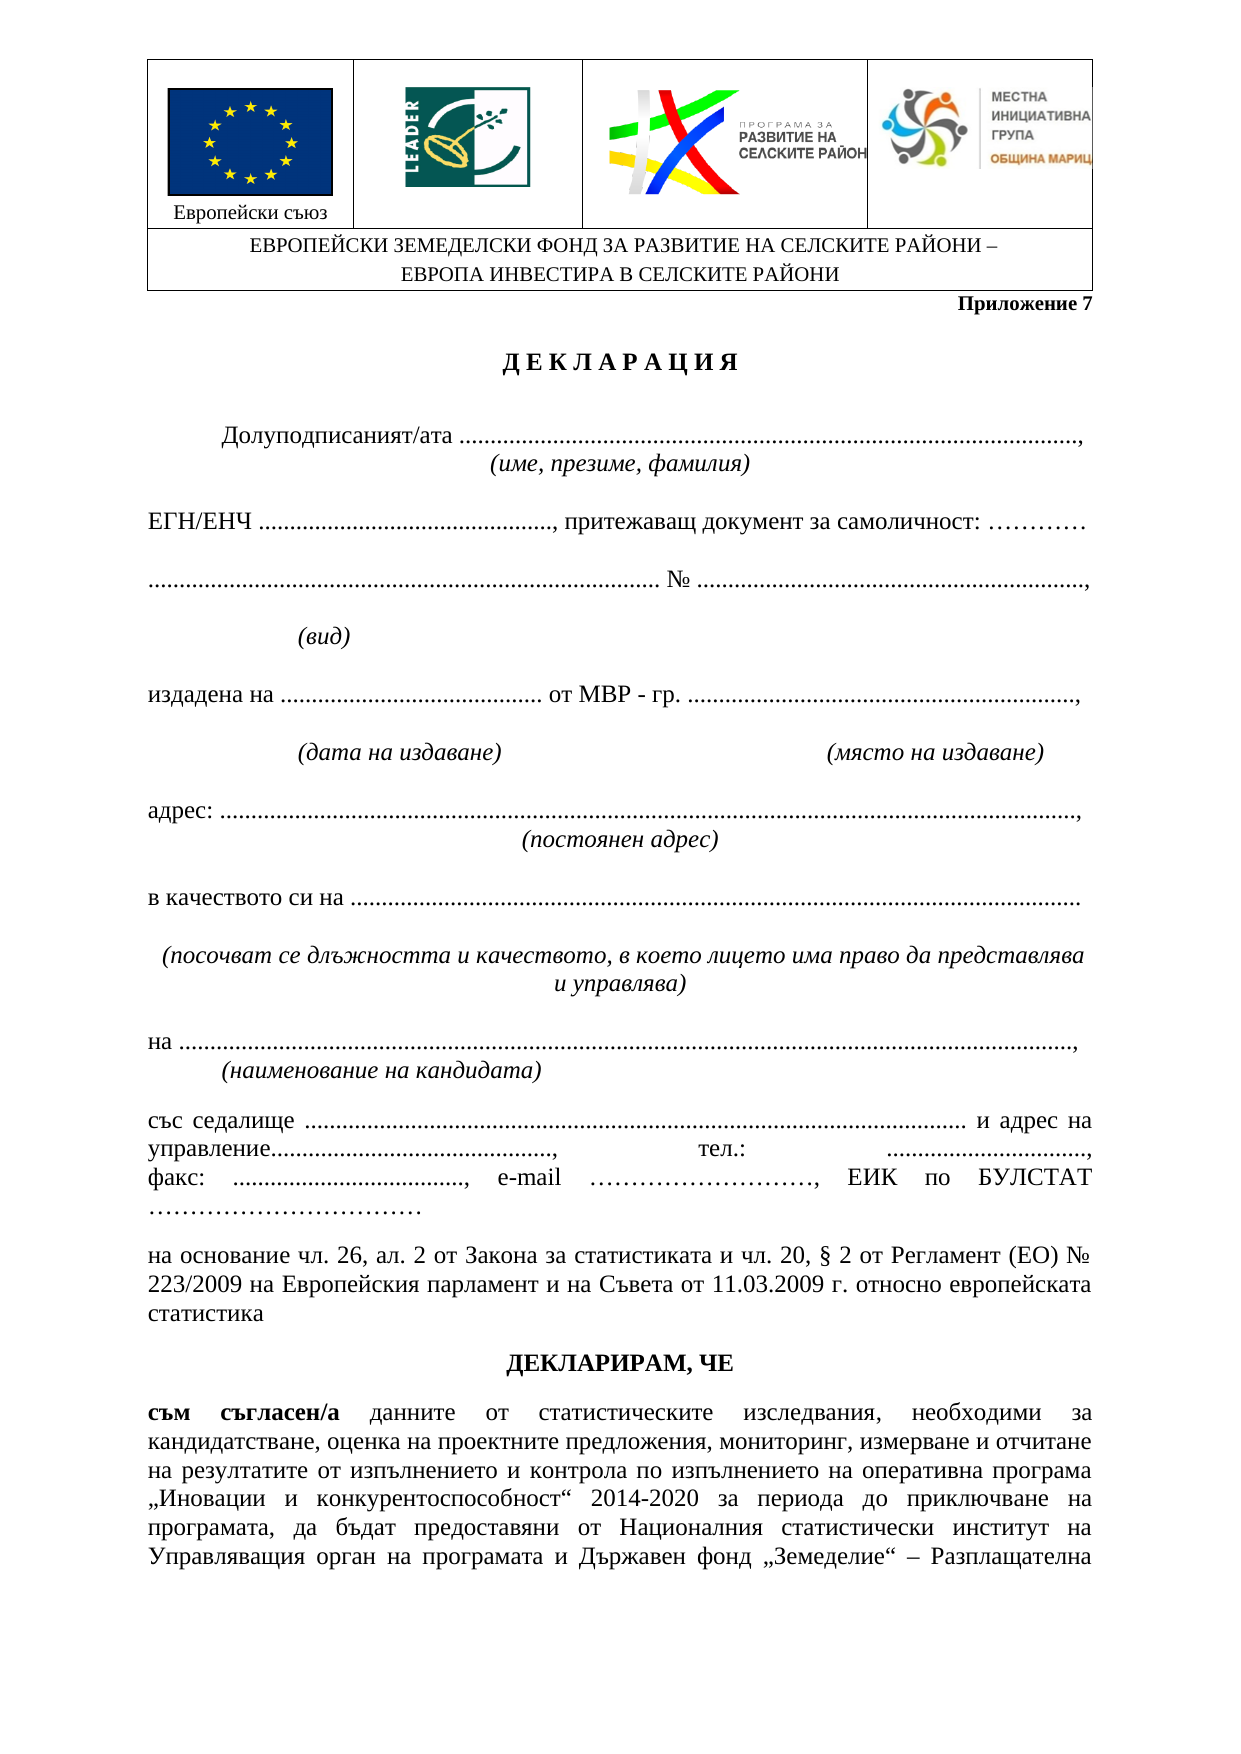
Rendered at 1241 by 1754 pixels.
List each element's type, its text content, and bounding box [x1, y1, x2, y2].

picture [405, 87, 531, 187]
text издадена на .......................................... от МВР - гр. .............................................................., [148, 679, 1093, 708]
text ЕГН/ЕНЧ ..............................................., притежаващ документ за самоличност: ………… .................................................................................. № .............................................................., [148, 506, 1093, 593]
text със седалище .......................................................................................................... и адрес на управление............................................., тел.: ................................, факс: ....................................., e-mail ………………………, ЕИК по БУЛСТАТ …………………………… [148, 1105, 1093, 1220]
text Д Е К Л А Р А Ц И Я [148, 347, 1093, 376]
text в качеството си на ..................................................................................................................... [148, 882, 1093, 911]
table_header Европейски съюз [148, 60, 353, 228]
text Приложение 7 [148, 291, 1093, 315]
text адрес: ........................................................................................................................................., [148, 795, 1093, 824]
text (наименование на кандидата) [148, 1055, 1093, 1084]
text Долуподписаният/ата ..................................................................................................., [148, 420, 1093, 448]
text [148, 1397, 1093, 1570]
text (посочват се длъжността и качеството, в което лицето има право да представлява и управлява) [148, 940, 1093, 997]
table_header [868, 60, 1092, 228]
text (вид) [148, 621, 1093, 650]
text (дата на издаване) (място на издаване) [148, 737, 1093, 766]
picture [878, 87, 1093, 169]
table_header [583, 60, 867, 228]
picture [593, 81, 868, 202]
text (постоянен адрес) [148, 824, 1093, 853]
text (име, презиме, фамилия) [148, 448, 1093, 477]
text ДЕКЛАРИРАМ, ЧЕ [148, 1348, 1093, 1376]
table_cell ЕВРОПЕЙСКИ ЗЕМЕДЕЛСКИ ФОНД ЗА РАЗВИТИЕ НА СЕЛСКИТЕ РАЙОНИ – ЕВРОПА ИНВЕСТИРА В СЕЛСКИТЕ РАЙОНИ [148, 229, 1092, 289]
text на основание чл. 26, ал. 2 от Закона за статистиката и чл. 20, § 2 от Регламент (ЕО) № 223/2009 на Европейския парламент и на Съвета от 11.03.2009 г. относно европейската статистика [148, 1241, 1093, 1327]
text на ..............................................................................................................................................., [148, 1026, 1093, 1055]
table_header [354, 60, 582, 228]
